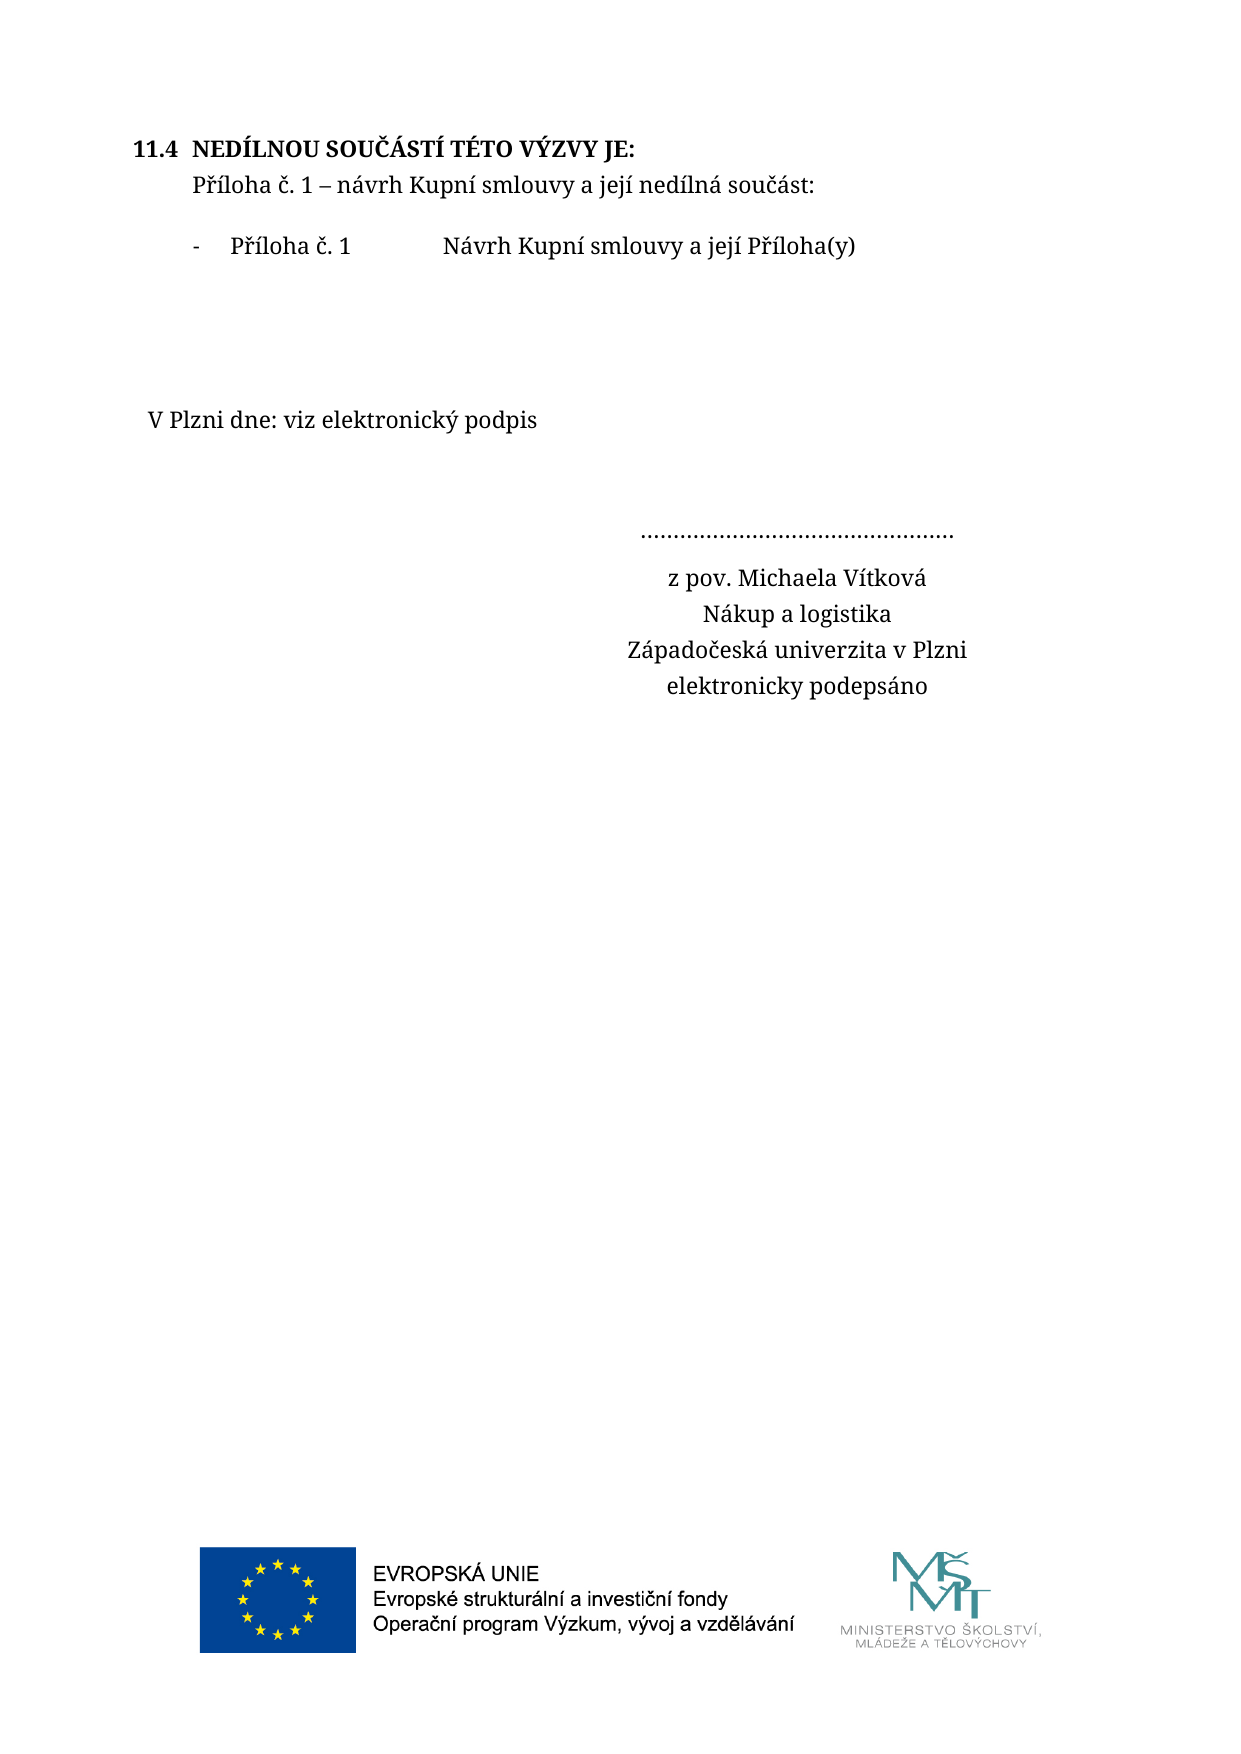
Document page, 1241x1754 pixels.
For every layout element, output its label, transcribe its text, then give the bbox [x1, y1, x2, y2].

list Příloha č. 1 Návrh Kupní smlouvy a její Příloha(y) [193, 230, 1093, 261]
text V Plzni dne: viz elektronický podpis [148, 404, 1093, 435]
subtitle NEDÍLNOU SOUČÁSTÍ TÉTO VÝZVY JE: [133, 133, 1093, 164]
picture [147, 1495, 1093, 1705]
text z pov. Michaela Vítková [502, 562, 1093, 594]
text ………………………………………… [502, 514, 1093, 545]
text Příloha č. 1 – návrh Kupní smlouvy a její nedílná součást: [148, 169, 1093, 200]
text Západočeská univerzita v Plzni [502, 634, 1093, 666]
text elektronicky podepsáno [502, 670, 1093, 701]
text Nákup a logistika [502, 598, 1093, 629]
